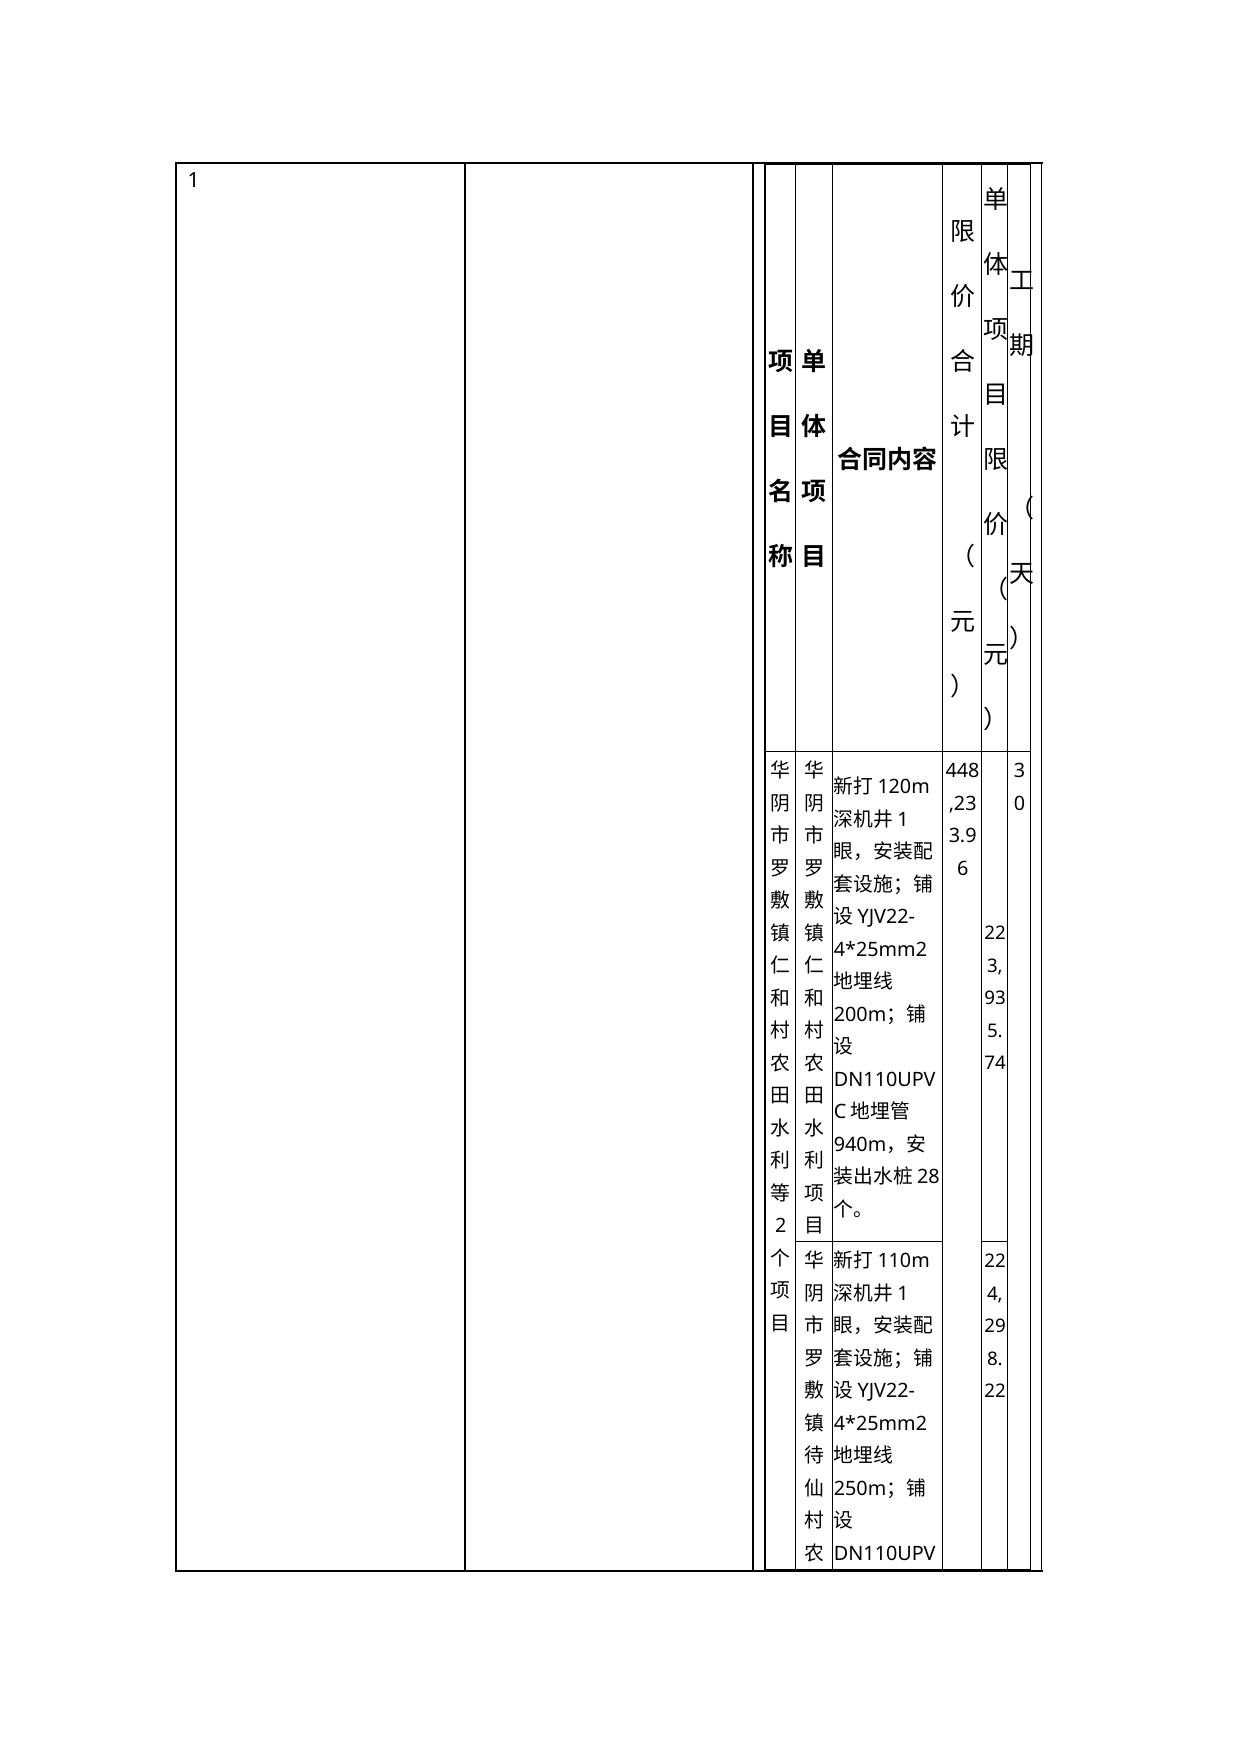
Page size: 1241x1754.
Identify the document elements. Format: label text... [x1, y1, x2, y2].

table_cell [796, 1242, 832, 1569]
table_cell [1008, 165, 1030, 751]
table_cell [982, 1242, 1007, 1569]
table_cell [833, 1242, 942, 1569]
table_cell [833, 165, 942, 751]
table_cell [943, 165, 981, 751]
table_cell [766, 752, 795, 1569]
table_cell [754, 164, 764, 1570]
table_cell [982, 165, 1007, 751]
table_cell [982, 752, 1007, 1241]
table_cell [943, 752, 981, 1569]
table_cell 1 [177, 164, 464, 1570]
table_cell [1008, 752, 1030, 1569]
table_cell [833, 752, 942, 1241]
table_cell [466, 164, 752, 1570]
table_cell [766, 165, 795, 751]
table_cell [796, 752, 832, 1241]
table_cell [1031, 164, 1041, 1570]
table_cell [796, 165, 832, 751]
